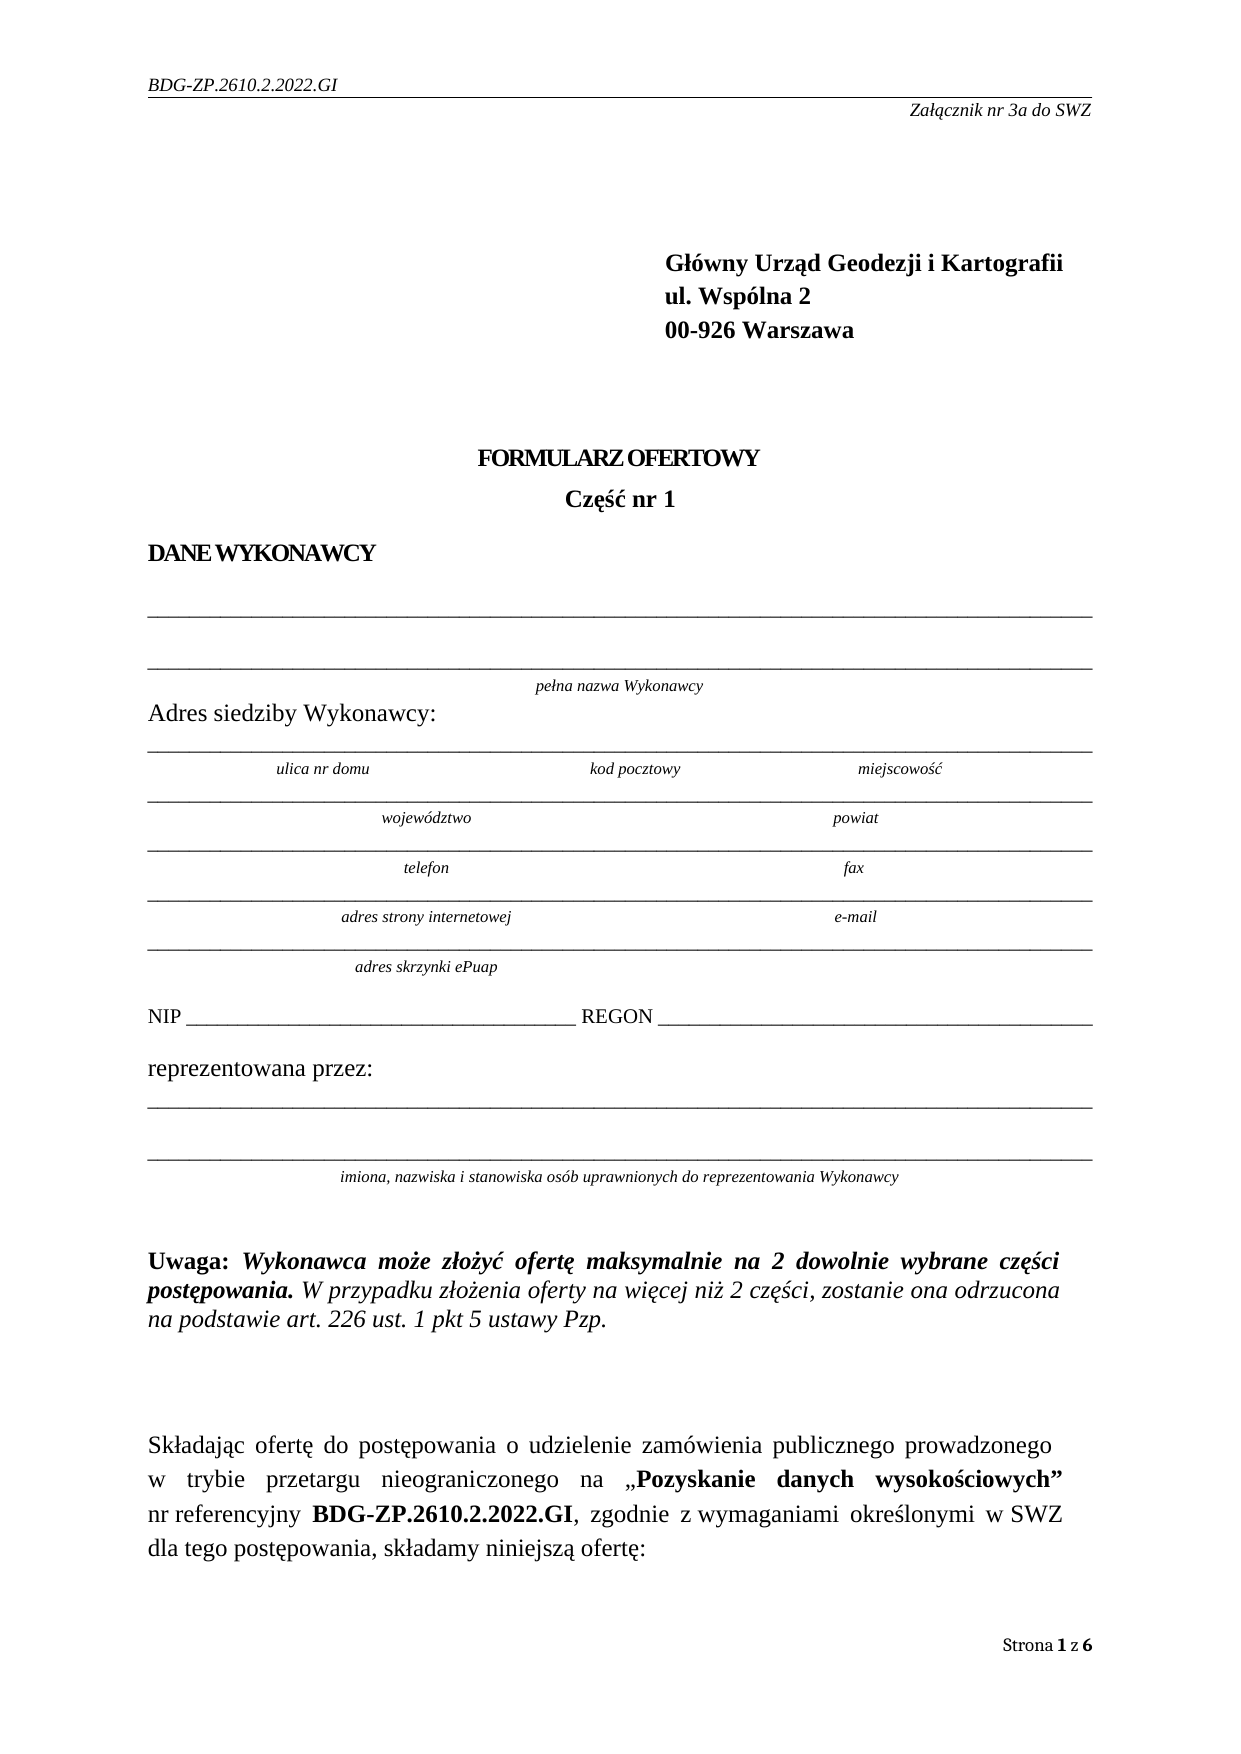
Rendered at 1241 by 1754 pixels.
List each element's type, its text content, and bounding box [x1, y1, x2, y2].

text reprezentowana przez: [148, 1053, 1092, 1082]
text telefon fax [148, 858, 1092, 877]
text imiona, nazwiska i stanowiska osób uprawnionych do reprezentowania Wykonawcy [148, 1167, 1092, 1186]
text Uwaga: Wykonawca może złożyć ofertę maksymalnie na 2 dowolnie wybrane części postępowania. W przypadku złożenia oferty na więcej niż 2 części, zostanie ona odrzucona na podstawie art. 226 ust. 1 pkt 5 ustawy Pzp. [148, 1246, 1063, 1332]
text ulica nr domu kod pocztowy miejscowość [148, 758, 1092, 778]
text 00-926 Warszawa [664, 311, 1092, 345]
text adres strony internetowej e-mail [148, 907, 1092, 926]
text adres skrzynki ePuap [148, 957, 1092, 976]
text Główny Urząd Geodezji i Kartografii [606, 245, 1092, 278]
text pełna nazwa Wykonawcy [148, 676, 1092, 695]
text NIP REGON [148, 1004, 1092, 1028]
text Adres siedziby Wykonawcy: [148, 698, 1092, 727]
text ul. Wspólna 2 [664, 278, 1092, 311]
text DANE WYKONAWCY [148, 538, 1092, 566]
text FORMULARZ OFERTOWY [148, 443, 1092, 471]
text Część nr 1 [148, 484, 1092, 513]
text Składając ofertę do postępowania o udzielenie zamówienia publicznego prowadzonego w trybie przetargu nieograniczonego na „Pozyskanie danych wysokościowych” nr referencyjny BDG-ZP.2610.2.2022.GI, zgodnie z wymaganiami określonymi w SWZ dla tego postępowania, składamy niniejszą ofertę: [148, 1430, 1063, 1562]
text województwo powiat [148, 808, 1092, 827]
